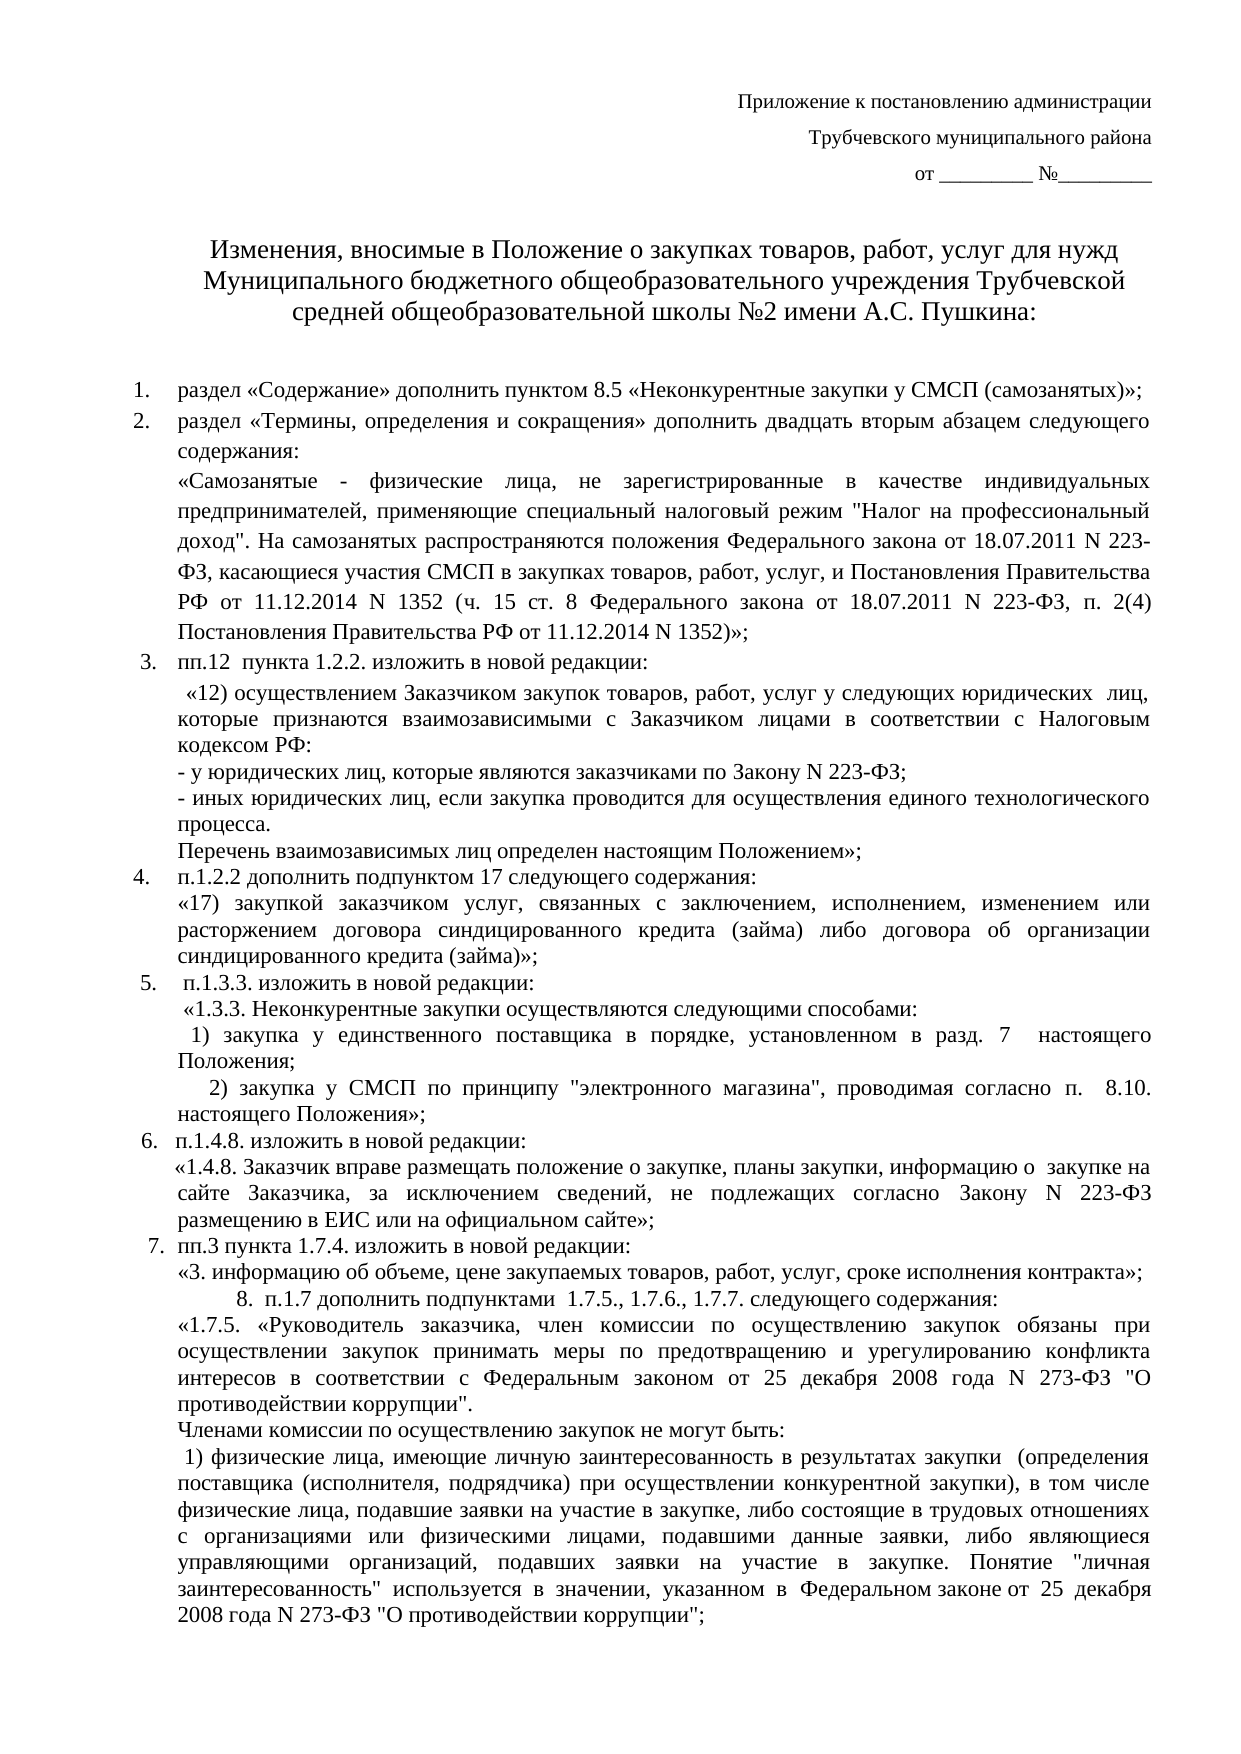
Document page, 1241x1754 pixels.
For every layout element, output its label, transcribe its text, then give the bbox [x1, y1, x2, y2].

text «17) закупкой заказчиком услуг, связанных с заключением, исполнением, изменением или расторжением договора синдицированного кредита (займа) либо договора об организации синдицированного кредита (займа)»; [177, 889, 1152, 968]
text от _________ №_________ [177, 161, 1152, 185]
list п.1.3.3. изложить в новой редакции: [140, 968, 1152, 995]
text 1) физические лица, имеющие личную заинтересованность в результатах закупки (определения поставщика (исполнителя, подрядчика) при осуществлении конкурентной закупки), в том числе физические лица, подавшие заявки на участие в закупке, либо состоящие в трудовых отношениях с организациями или физическими лицами, подавшими данные заявки, либо являющиеся управляющими организаций, подавших заявки на участие в закупке. Понятие "личная заинтересованность" используется в значении, указанном в Федеральном законе от 25 декабря 2008 года N 273-ФЗ "О противодействии коррупции"; [159, 1443, 1152, 1627]
text 2) закупка у СМСП по принципу "электронного магазина", проводимая согласно п. 8.10. настоящего Положения»; [141, 1074, 1152, 1127]
list раздел «Термины, определения и сокращения» дополнить двадцать вторым абзацем следующего содержания: [133, 407, 1152, 463]
text «1.7.5. «Руководитель заказчика, член комиссии по осуществлению закупок обязаны при осуществлении закупок принимать меры по предотвращению и урегулированию конфликта интересов в соответствии с Федеральным законом от 25 декабря 2008 года N 273-ФЗ "О противодействии коррупции". [177, 1311, 1152, 1417]
list раздел «Содержание» дополнить пунктом 8.5 «Неконкурентные закупки у СМСП (самозанятых)»; [133, 377, 1152, 403]
text Изменения, вносимые в Положение о закупках товаров, работ, услуг для нужд Муниципального бюджетного общеобразовательного учреждения Трубчевской средней общеобразовательной школы №2 имени А.С. Пушкина: [177, 233, 1152, 326]
text Членами комиссии по осуществлению закупок не могут быть: [177, 1417, 1152, 1443]
list «Самозанятые - физические лица, не зарегистрированные в качестве индивидуальных предпринимателей, применяющие специальный налоговый режим "Налог на профессиональный доход". На самозанятых распространяются положения Федерального закона от 18.07.2011 N 223-ФЗ, касающиеся участия СМСП в закупках товаров, работ, услуг, и Постановления Правительства РФ от 11.12.2014 N 1352 (ч. 15 ст. 8 Федерального закона от 18.07.2011 N 223-ФЗ, п. 2(4) Постановления Правительства РФ от 11.12.2014 N 1352)»; [177, 467, 1152, 644]
text «12) осуществлением Заказчиком закупок товаров, работ, услуг у следующих юридических лиц, которые признаются взаимозависимыми с Заказчиком лицами в соответствии с Налоговым кодексом РФ: [103, 679, 1152, 758]
list пп.3 пункта 1.7.4. изложить в новой редакции: [148, 1232, 1152, 1258]
text 6. п.1.4.8. изложить в новой редакции: [141, 1127, 1152, 1153]
text Трубчевского муниципального района [177, 125, 1152, 149]
text 8. п.1.7 дополнить подпунктами 1.7.5., 1.7.6., 1.7.7. следующего содержания: [148, 1285, 1152, 1311]
text «1.3.3. Неконкурентные закупки осуществляются следующими способами: [177, 995, 1152, 1021]
text «3. информацию об объеме, цене закупаемых товаров, работ, услуг, сроке исполнения контракта»; [177, 1258, 1152, 1285]
list пп.12 пункта 1.2.2. изложить в новой редакции: [140, 648, 1152, 675]
text 1) закупка у единственного поставщика в порядке, установленном в разд. 7 настоящего Положения; [162, 1021, 1152, 1074]
text «1.4.8. Заказчик вправе размещать положение о закупке, планы закупки, информацию о закупке на сайте Заказчика, за исключением сведений, не подлежащих согласно Закону N 223-ФЗ размещению в ЕИС или на официальном сайте»; [162, 1153, 1152, 1232]
text - иных юридических лиц, если закупка проводится для осуществления единого технологического процесса. [177, 784, 1152, 837]
text Приложение к постановлению администрации [177, 89, 1152, 113]
list п.1.2.2 дополнить подпунктом 17 следующего содержания: [133, 863, 1152, 889]
text Перечень взаимозависимых лиц определен настоящим Положением»; [177, 837, 1152, 863]
text - у юридических лиц, которые являются заказчиками по Закону N 223-ФЗ; [177, 758, 1152, 784]
